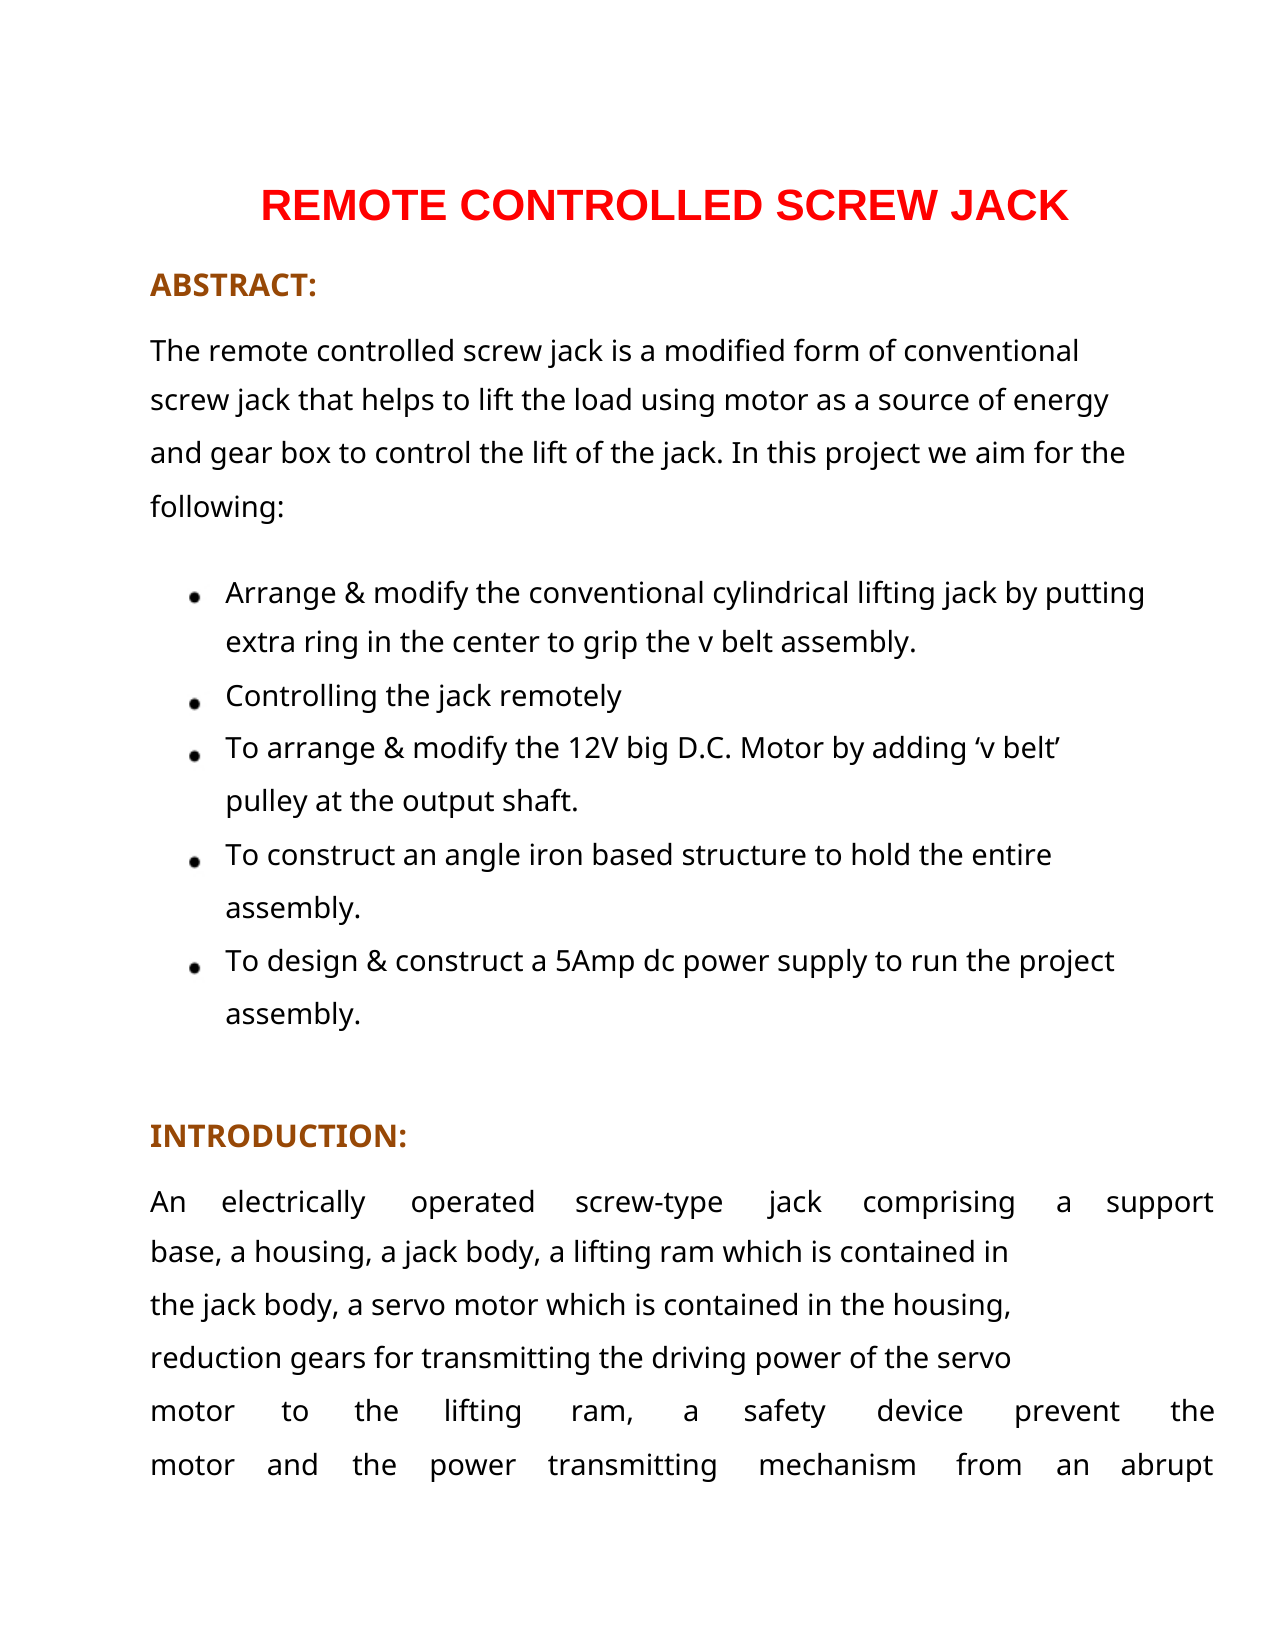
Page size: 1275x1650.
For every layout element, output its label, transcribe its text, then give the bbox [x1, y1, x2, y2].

text ABSTRACT: [150, 264, 1275, 304]
text comprising [862, 1184, 1055, 1219]
text assembly. [225, 876, 1275, 929]
text base, a housing, a jack body, a lifting ram which is contained in [150, 1219, 1275, 1273]
text and gear box to control the lift of the jack. In this project we aim for the [150, 421, 1275, 474]
text screw-type [575, 1184, 767, 1219]
text power [429, 1432, 547, 1486]
text device [876, 1379, 1013, 1432]
text INTRODUCTION: [150, 1116, 1275, 1156]
text a [1056, 1184, 1105, 1219]
text To design & construct a 5Amp dc power supply to run the project [225, 929, 1275, 982]
text To arrange & modify the 12V big D.C. Motor by adding ‘v belt’ [225, 717, 1275, 769]
text reduction gears for transmitting the driving power of the servo [150, 1326, 1275, 1379]
text the [1170, 1379, 1275, 1432]
text transmitting [548, 1432, 757, 1486]
picture [185, 733, 217, 774]
text An [150, 1184, 220, 1219]
text following: [150, 474, 1275, 528]
text the jack body, a servo motor which is contained in the housing, [150, 1273, 1275, 1326]
text REMOTE CONTROLLED SCREW JACK [260, 187, 1275, 229]
text and [267, 1432, 351, 1486]
text mechanism [758, 1432, 955, 1486]
text an [1056, 1432, 1119, 1486]
text operated [410, 1184, 574, 1219]
text lifting [443, 1379, 569, 1432]
text extra ring in the center to grip the v belt assembly. [225, 610, 1275, 663]
text To construct an angle iron based structure to hold the entire [225, 822, 1275, 876]
text from [956, 1432, 1055, 1486]
text jack [768, 1184, 861, 1219]
picture [185, 945, 217, 986]
text to [281, 1379, 353, 1432]
picture [185, 839, 217, 880]
text a [683, 1379, 742, 1432]
text support [1106, 1184, 1275, 1219]
text pulley at the output shaft. [225, 769, 1275, 822]
text Controlling the jack remotely [225, 663, 1275, 717]
text abrupt [1120, 1432, 1275, 1486]
text motor [150, 1379, 280, 1432]
text ram, [571, 1379, 682, 1432]
text assembly. [225, 982, 1275, 1035]
text screw jack that helps to lift the load using motor as a source of energy [150, 368, 1275, 421]
text electrically [221, 1184, 409, 1219]
picture [185, 679, 217, 722]
text the [354, 1379, 442, 1432]
text safety [743, 1379, 875, 1432]
text Arrange & modify the conventional cylindrical lifting jack by putting [225, 575, 1275, 610]
text motor [150, 1432, 266, 1486]
text The remote controlled screw jack is a modified form of conventional [150, 333, 1275, 368]
text the [352, 1432, 428, 1486]
picture [185, 573, 217, 615]
text prevent [1014, 1379, 1169, 1432]
